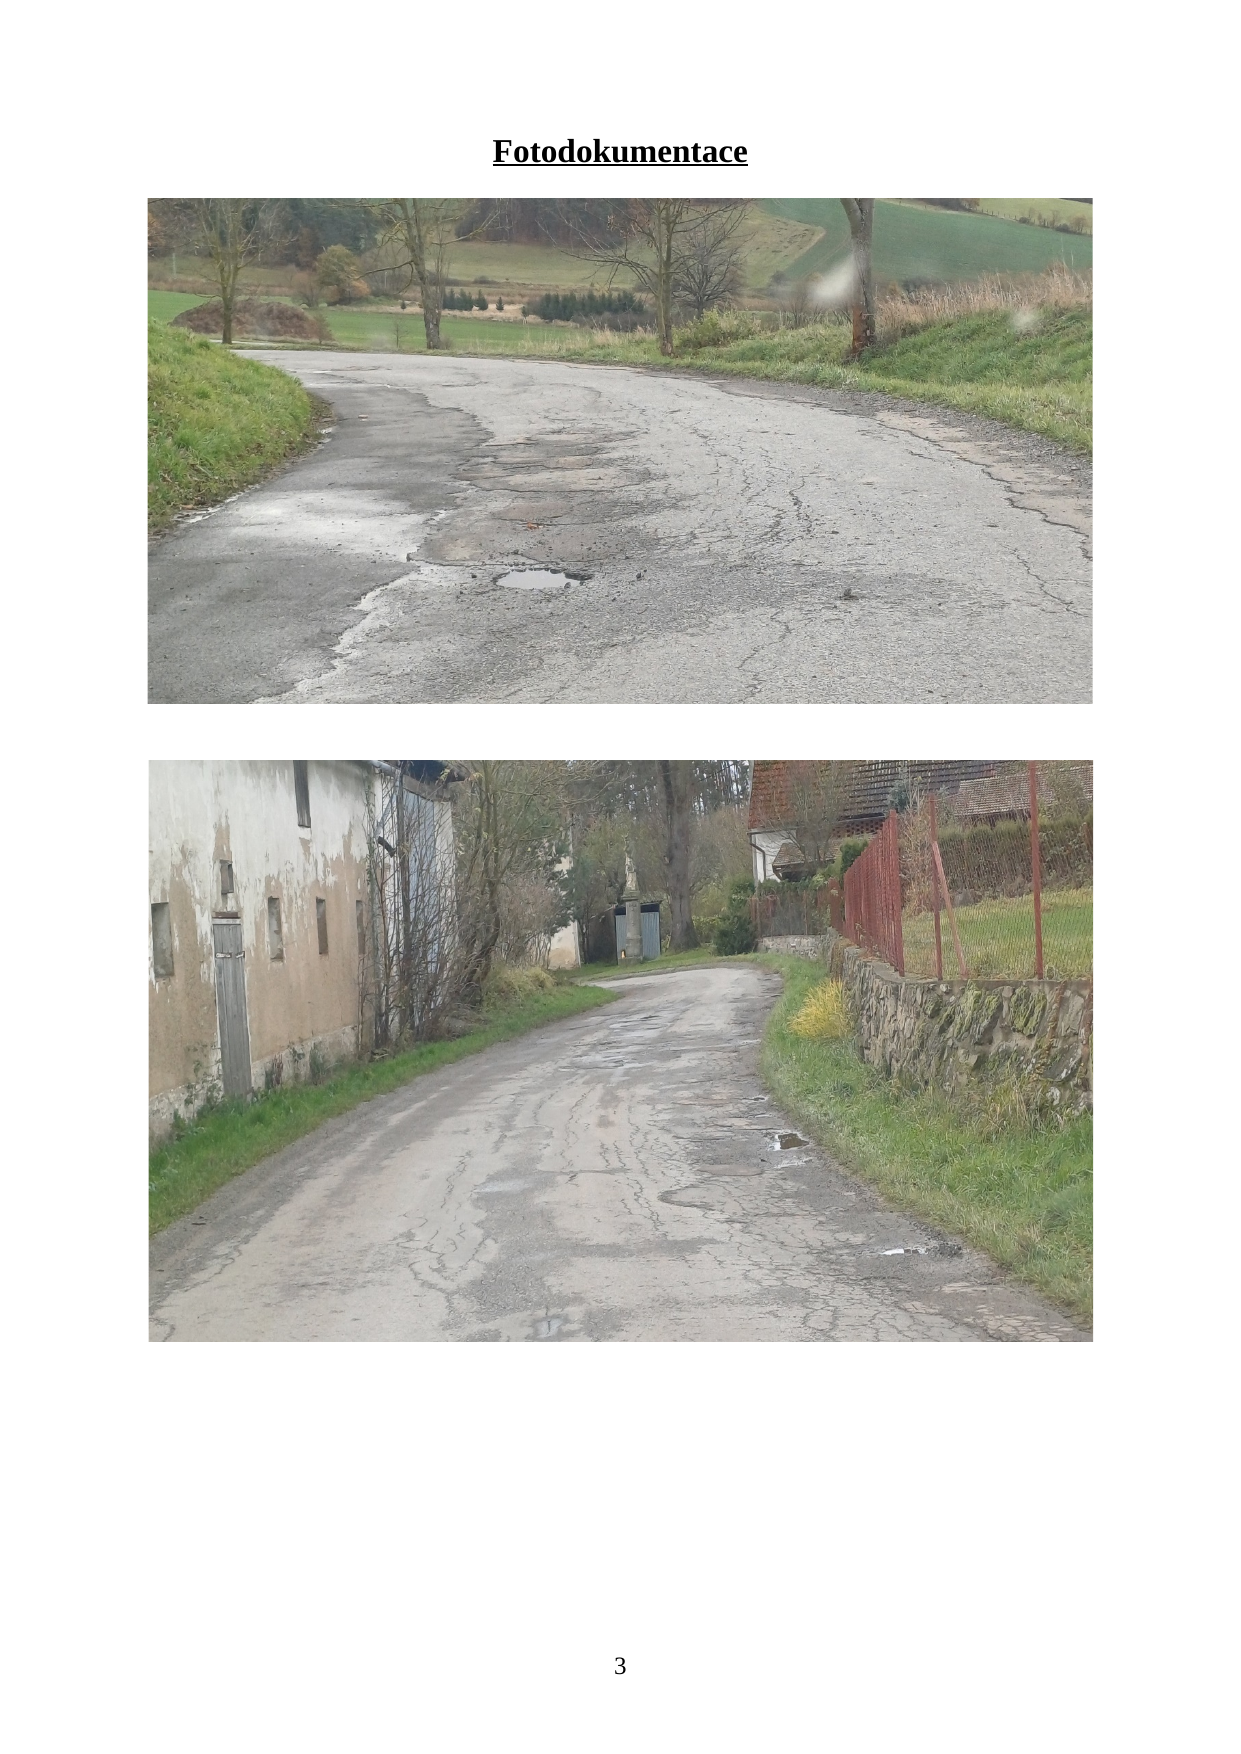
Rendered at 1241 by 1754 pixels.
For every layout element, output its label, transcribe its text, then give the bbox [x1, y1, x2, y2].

picture [148, 760, 1094, 1342]
subtitle Fotodokumentace [148, 131, 1092, 170]
picture [147, 198, 1093, 704]
